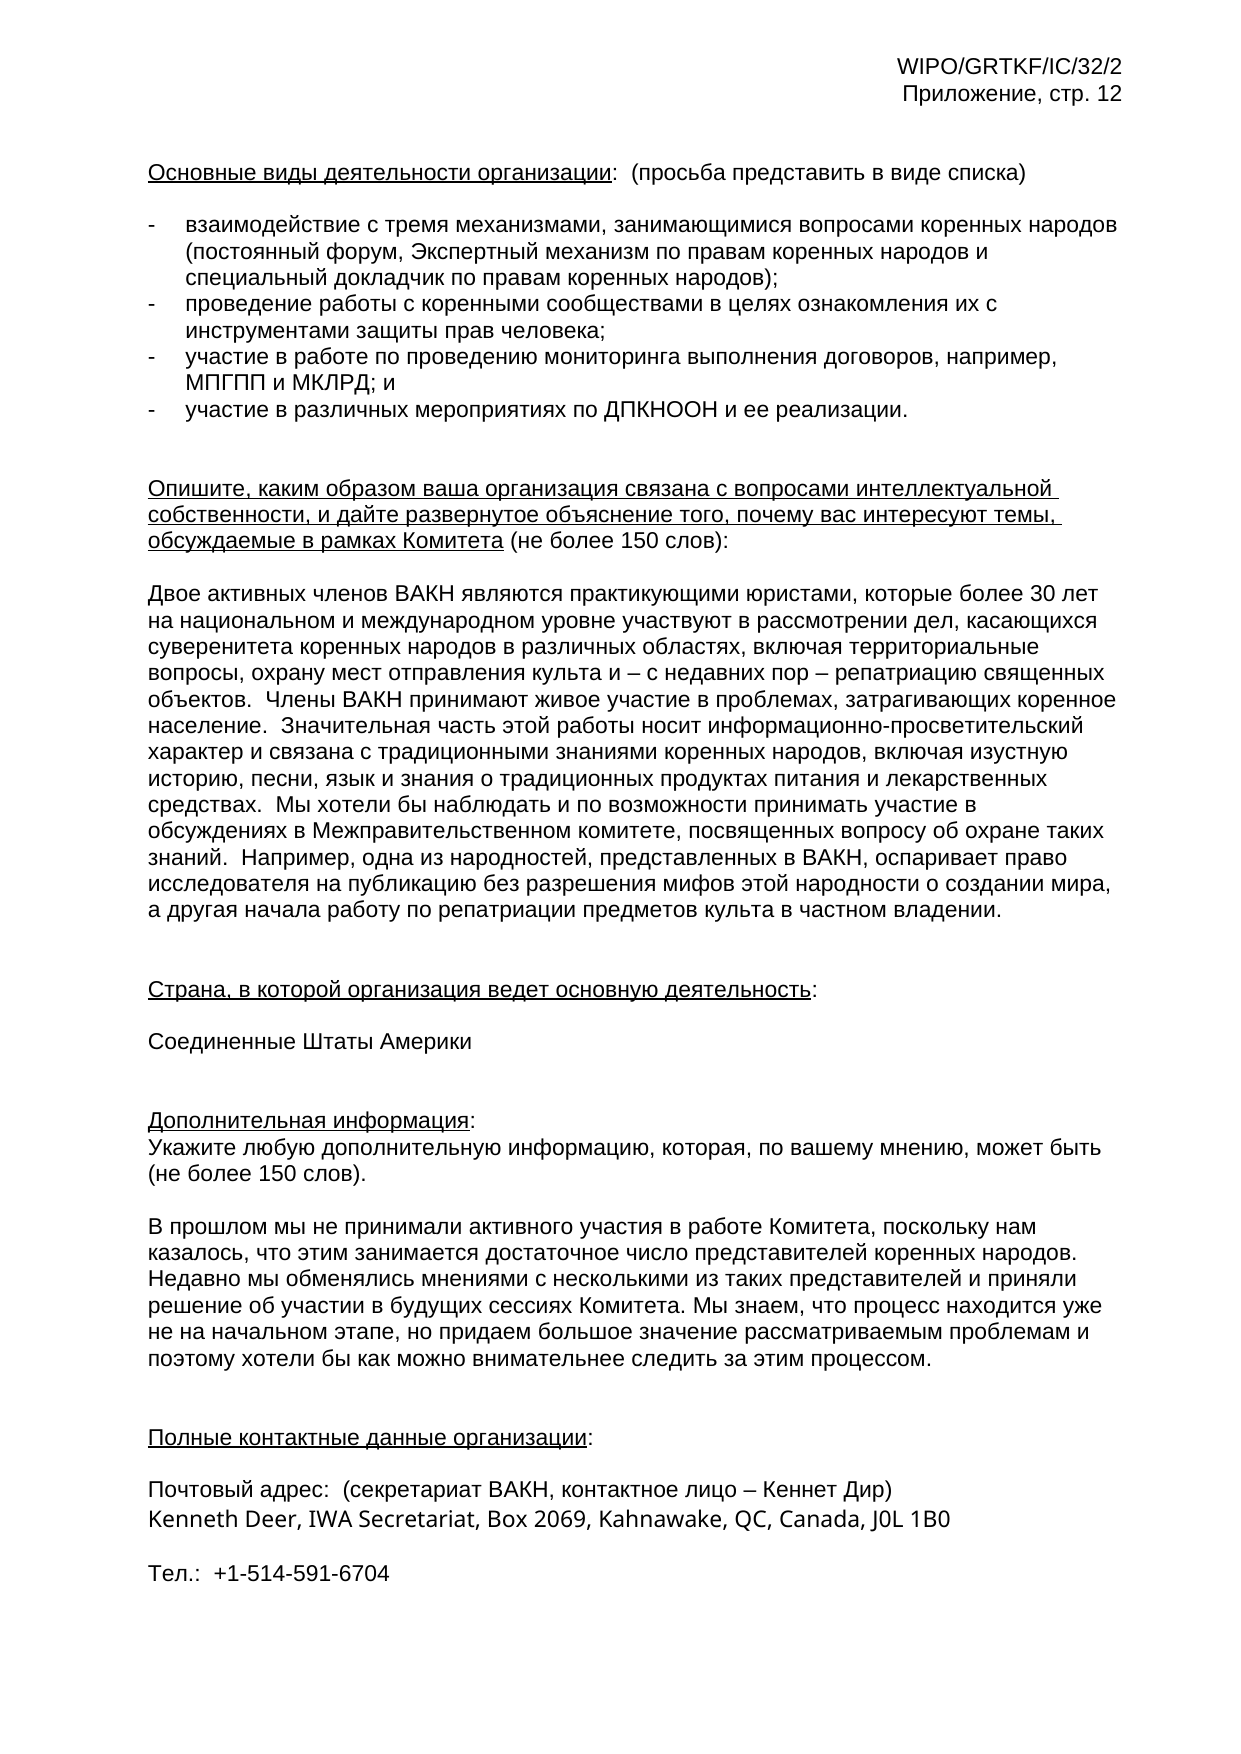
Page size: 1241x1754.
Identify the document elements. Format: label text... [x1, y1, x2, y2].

text Страна, в которой организация ведет основную деятельность: [148, 976, 1122, 1002]
text Почтовый адрес: (секретариат ВАКН, контактное лицо – Кеннет Дир) [148, 1476, 1122, 1503]
text Дополнительная информация: [148, 1107, 1124, 1134]
text Соединенные Штаты Америки [148, 1028, 1122, 1054]
text Основные виды деятельности организации: (просьба представить в виде списка) [148, 158, 1122, 185]
text Тел.: +1-514-591-6704 [148, 1560, 1122, 1587]
list проведение работы с коренными сообществами в целях ознакомления их с инструментами защиты прав человека; [148, 290, 1122, 343]
list участие в различных мероприятиях по ДПКНООН и ее реализации. [148, 396, 1122, 422]
text Двое активных членов ВАКН являются практикующими юристами, которые более 30 лет на национальном и международном уровне участвуют в рассмотрении дел, касающихся суверенитета коренных народов в различных областях, включая территориальные вопросы, охрану мест отправления культа и – с недавних пор – репатриацию священных объектов. Члены ВАКН принимают живое участие в проблемах, затрагивающих коренное население. Значительная часть этой работы носит информационно-просветительский характер и связана с традиционными знаниями коренных народов, включая изустную историю, песни, язык и знания о традиционных продуктах питания и лекарственных средствах. Мы хотели бы наблюдать и по возможности принимать участие в обсуждениях в Межправительственном комитете, посвященных вопросу об охране таких знаний. Например, одна из народностей, представленных в ВАКН, оспаривает право исследователя на публикацию без разрешения мифов этой народности о создании мира, а другая начала работу по репатриации предметов культа в частном владении. [148, 580, 1122, 923]
text В прошлом мы не принимали активного участия в работе Комитета, поскольку нам казалось, что этим занимается достаточное число представителей коренных народов. Недавно мы обменялись мнениями с несколькими из таких представителей и приняли решение об участии в будущих сессиях Комитета. Мы знаем, что процесс находится уже не на начальном этапе, но придаем большое значение рассматриваемым проблемам и поэтому хотели бы как можно внимательнее следить за этим процессом. [148, 1213, 1122, 1371]
list участие в работе по проведению мониторинга выполнения договоров, например, МПГПП и МКЛРД; и [148, 343, 1122, 396]
text Опишите, каким образом ваша организация связана с вопросами интеллектуальной собственности, и дайте развернутое объяснение того, почему вас интересуют темы, обсуждаемые в рамках Комитета (не более 150 слов): [148, 475, 1122, 554]
text Полные контактные данные организации: [148, 1423, 1122, 1450]
text Kenneth Deer, IWA Secretariat, Box 2069, Kahnawake, QC, Canada, J0L 1B0 [148, 1503, 1122, 1534]
list взаимодействие с тремя механизмами, занимающимися вопросами коренных народов (постоянный форум, Экспертный механизм по правам коренных народов и специальный докладчик по правам коренных народов); [148, 211, 1122, 290]
text Укажите любую дополнительную информацию, которая, по вашему мнению, может быть (не более 150 слов). [148, 1134, 1122, 1186]
